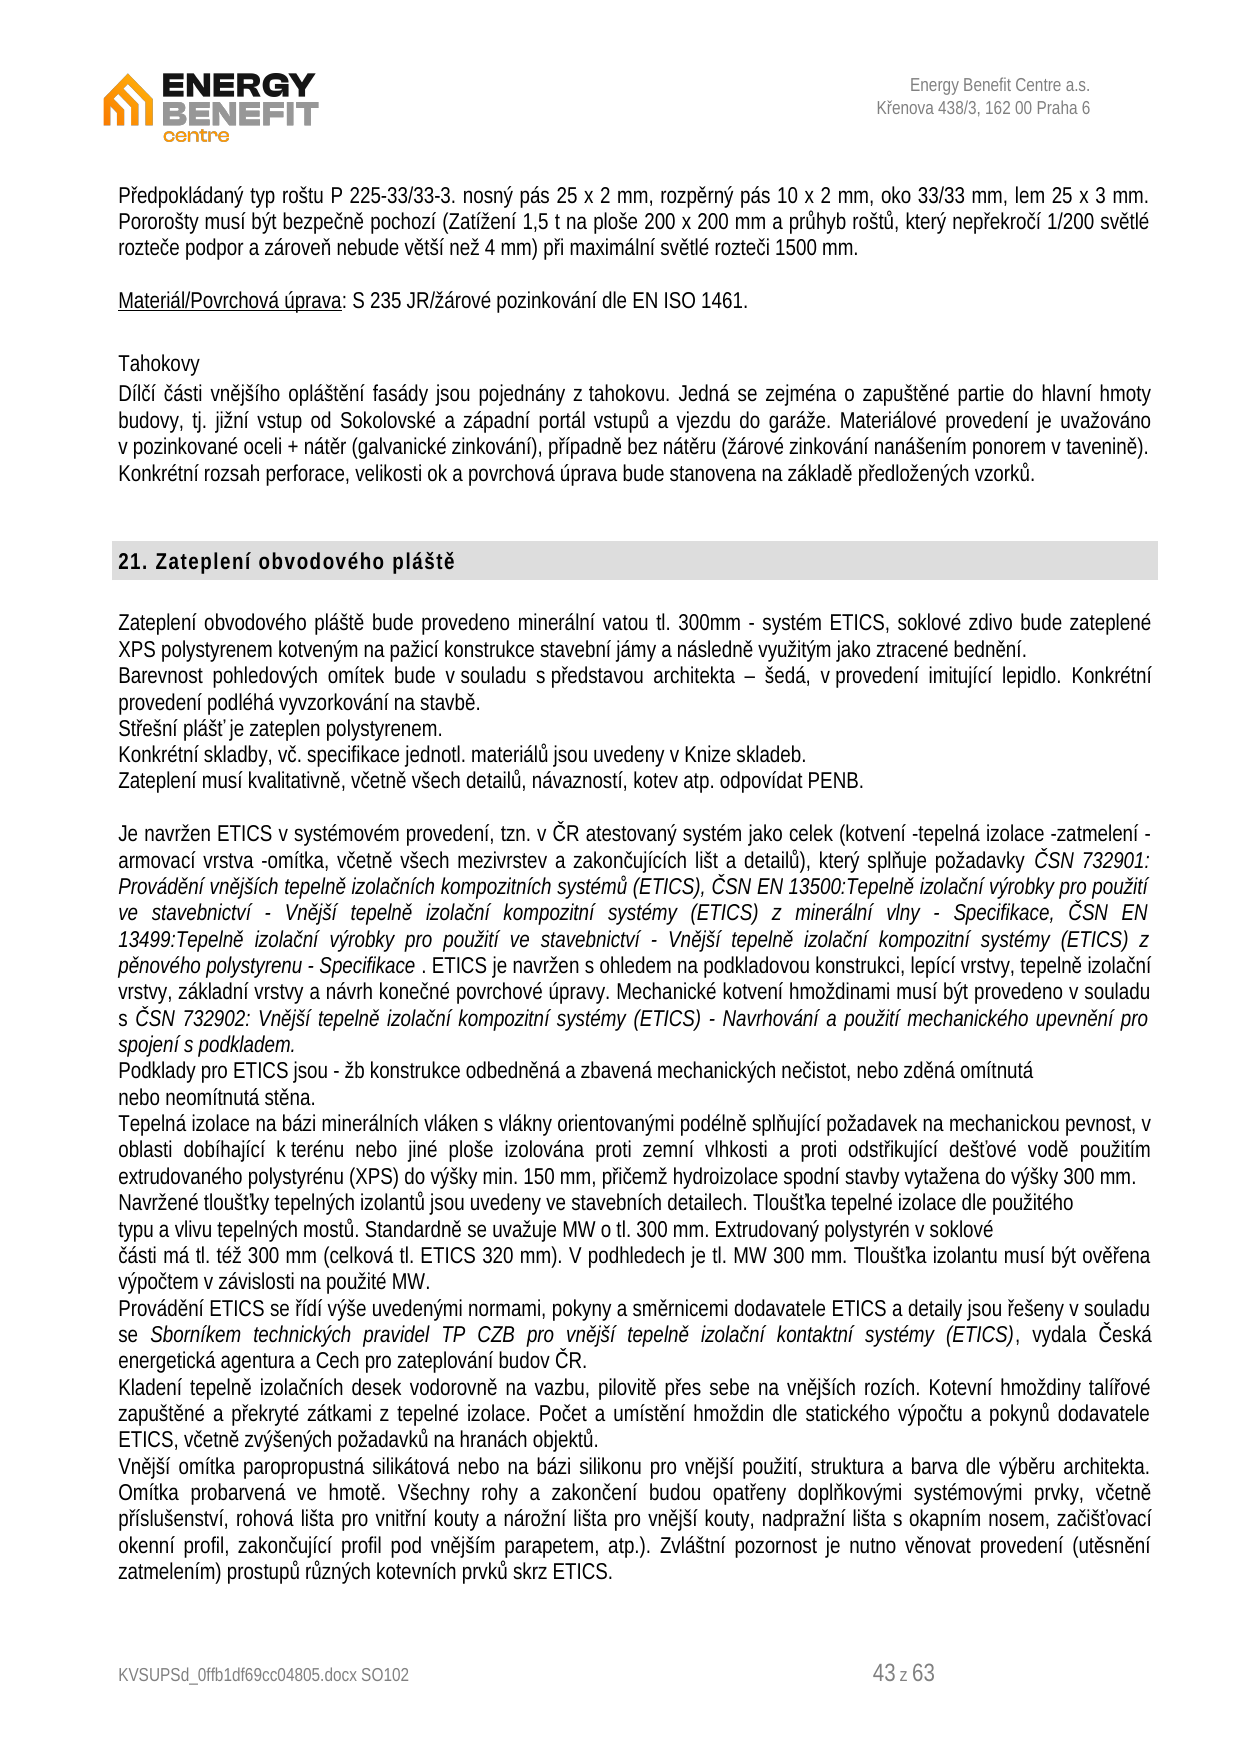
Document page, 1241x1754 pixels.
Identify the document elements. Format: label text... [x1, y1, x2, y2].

text Tepelná izolace na bázi minerálních vláken s vlákny orientovanými podélně splňující požadavek na mechanickou pevnost, v oblasti dobíhající k terénu nebo jiné ploše izolována proti zemní vlhkosti a proti odstřikující dešťové vodě použitím extrudovaného polystyrénu (XPS) do výšky min. 150 mm, přičemž hydroizolace spodní stavby vytažena do výšky 300 mm. [118, 1110, 1152, 1189]
text Předpokládaný typ roštu P 225-33/33-3. nosný pás 25 x 2 mm, rozpěrný pás 10 x 2 mm, oko 33/33 mm, lem 25 x 3 mm. Pororošty musí být bezpečně pochozí (Zatížení 1,5 t na ploše 200 x 200 mm a průhyb roštů, který nepřekročí 1/200 světlé rozteče podpor a zároveň nebude větší než 4 mm) při maximální světlé rozteči 1500 mm. [118, 182, 1152, 261]
text Konkrétní rozsah perforace, velikosti ok a povrchová úprava bude stanovena na základě předložených vzorků. [118, 459, 1152, 486]
text Je navržen ETICS v systémovém provedení, tzn. v ČR atestovaný systém jako celek (kotvení -tepelná izolace -zatmelení -armovací vrstva -omítka, včetně všech mezivrstev a zakončujících lišt a detailů), který splňuje požadavky ČSN 732901: Provádění vnějších tepelně izolačních kompozitních systémů (ETICS), ČSN EN 13500:Tepelně izolační výrobky pro použití ve stavebnictví - Vnější tepelně izolační kompozitní systémy (ETICS) z minerální vlny - Specifikace, ČSN EN 13499:Tepelně izolační výrobky pro použití ve stavebnictví - Vnější tepelně izolační kompozitní systémy (ETICS) z pěnového polystyrenu - Specifikace . ETICS je navržen s ohledem na podkladovou konstrukci, lepící vrstvy, tepelně izolační vrstvy, základní vrstvy a návrh konečné povrchové úpravy. Mechanické kotvení hmoždinami musí být provedeno v souladu s ČSN 732902: Vnější tepelně izolační kompozitní systémy (ETICS) - Navrhování a použití mechanického upevnění pro spojení s podkladem. [118, 820, 1152, 1057]
subtitle Zateplení obvodového pláště [118, 548, 1152, 574]
text typu a vlivu tepelných mostů. Standardně se uvažuje MW o tl. 300 mm. Extrudovaný polystyrén v soklové [118, 1216, 1152, 1242]
text Zateplení musí kvalitativně, včetně všech detailů, návazností, kotev atp. odpovídat PENB. [118, 767, 1152, 794]
text Střešní plášť je zateplen polystyrenem. [118, 715, 1152, 741]
picture [103, 73, 319, 142]
text Vnější omítka paropropustná silikátová nebo na bázi silikonu pro vnější použití, struktura a barva dle výběru architekta. Omítka probarvená ve hmotě. Všechny rohy a zakončení budou opatřeny doplňkovými systémovými prvky, včetně příslušenství, rohová lišta pro vnitřní kouty a nárožní lišta pro vnější kouty, nadpražní lišta s okapním nosem, začišťovací okenní profil, zakončující profil pod vnějším parapetem, atp.). Zvláštní pozornost je nutno věnovat provedení (utěsnění zatmelením) prostupů různých kotevních prvků skrz ETICS. [118, 1453, 1152, 1584]
text Kladení tepelně izolačních desek vodorovně na vazbu, pilovitě přes sebe na vnějších rozích. Kotevní hmoždiny talířové zapuštěné a překryté zátkami z tepelné izolace. Počet a umístění hmoždin dle statického výpočtu a pokynů dodavatele ETICS, včetně zvýšených požadavků na hranách objektů. [118, 1374, 1152, 1453]
text Podklady pro ETICS jsou - žb konstrukce odbedněná a zbavená mechanických nečistot, nebo zděná omítnutá [118, 1057, 1152, 1084]
text Tahokovy [118, 350, 1152, 377]
text části má tl. též 300 mm (celková tl. ETICS 320 mm). V podhledech je tl. MW 300 mm. Tloušťka izolantu musí být ověřena výpočtem v závislosti na použité MW. [118, 1242, 1152, 1294]
text nebo neomítnutá stěna. [118, 1084, 1152, 1110]
text Provádění ETICS se řídí výše uvedenými normami, pokyny a směrnicemi dodavatele ETICS a detaily jsou řešeny v souladu se Sborníkem technických pravidel TP CZB pro vnější tepelně izolační kontaktní systémy (ETICS), vydala Česká energetická agentura a Cech pro zateplování budov ČR. [118, 1294, 1152, 1374]
text Konkrétní skladby, vč. specifikace jednotl. materiálů jsou uvedeny v Knize skladeb. [118, 741, 1152, 767]
text Materiál/Povrchová úprava: S 235 JR/žárové pozinkování dle EN ISO 1461. [118, 287, 1152, 313]
text Barevnost pohledových omítek bude v souladu s představou architekta – šedá, v provedení imitující lepidlo. Konkrétní provedení podléhá vyvzorkování na stavbě. [118, 662, 1152, 715]
text Navržené tloušťky tepelných izolantů jsou uvedeny ve stavebních detailech. Tloušťka tepelné izolace dle použitého [118, 1189, 1152, 1216]
text Zateplení obvodového pláště bude provedeno minerální vatou tl. 300mm - systém ETICS, soklové zdivo bude zateplené XPS polystyrenem kotveným na pažicí konstrukce stavební jámy a následně využitým jako ztracené bednění. [118, 609, 1152, 662]
text Dílčí části vnějšího opláštění fasády jsou pojednány z tahokovu. Jedná se zejména o zapuštěné partie do hlavní hmoty budovy, tj. jižní vstup od Sokolovské a západní portál vstupů a vjezdu do garáže. Materiálové provedení je uvažováno v pozinkované oceli + nátěr (galvanické zinkování), případně bez nátěru (žárové zinkování nanášením ponorem v tavenině). [118, 380, 1152, 459]
